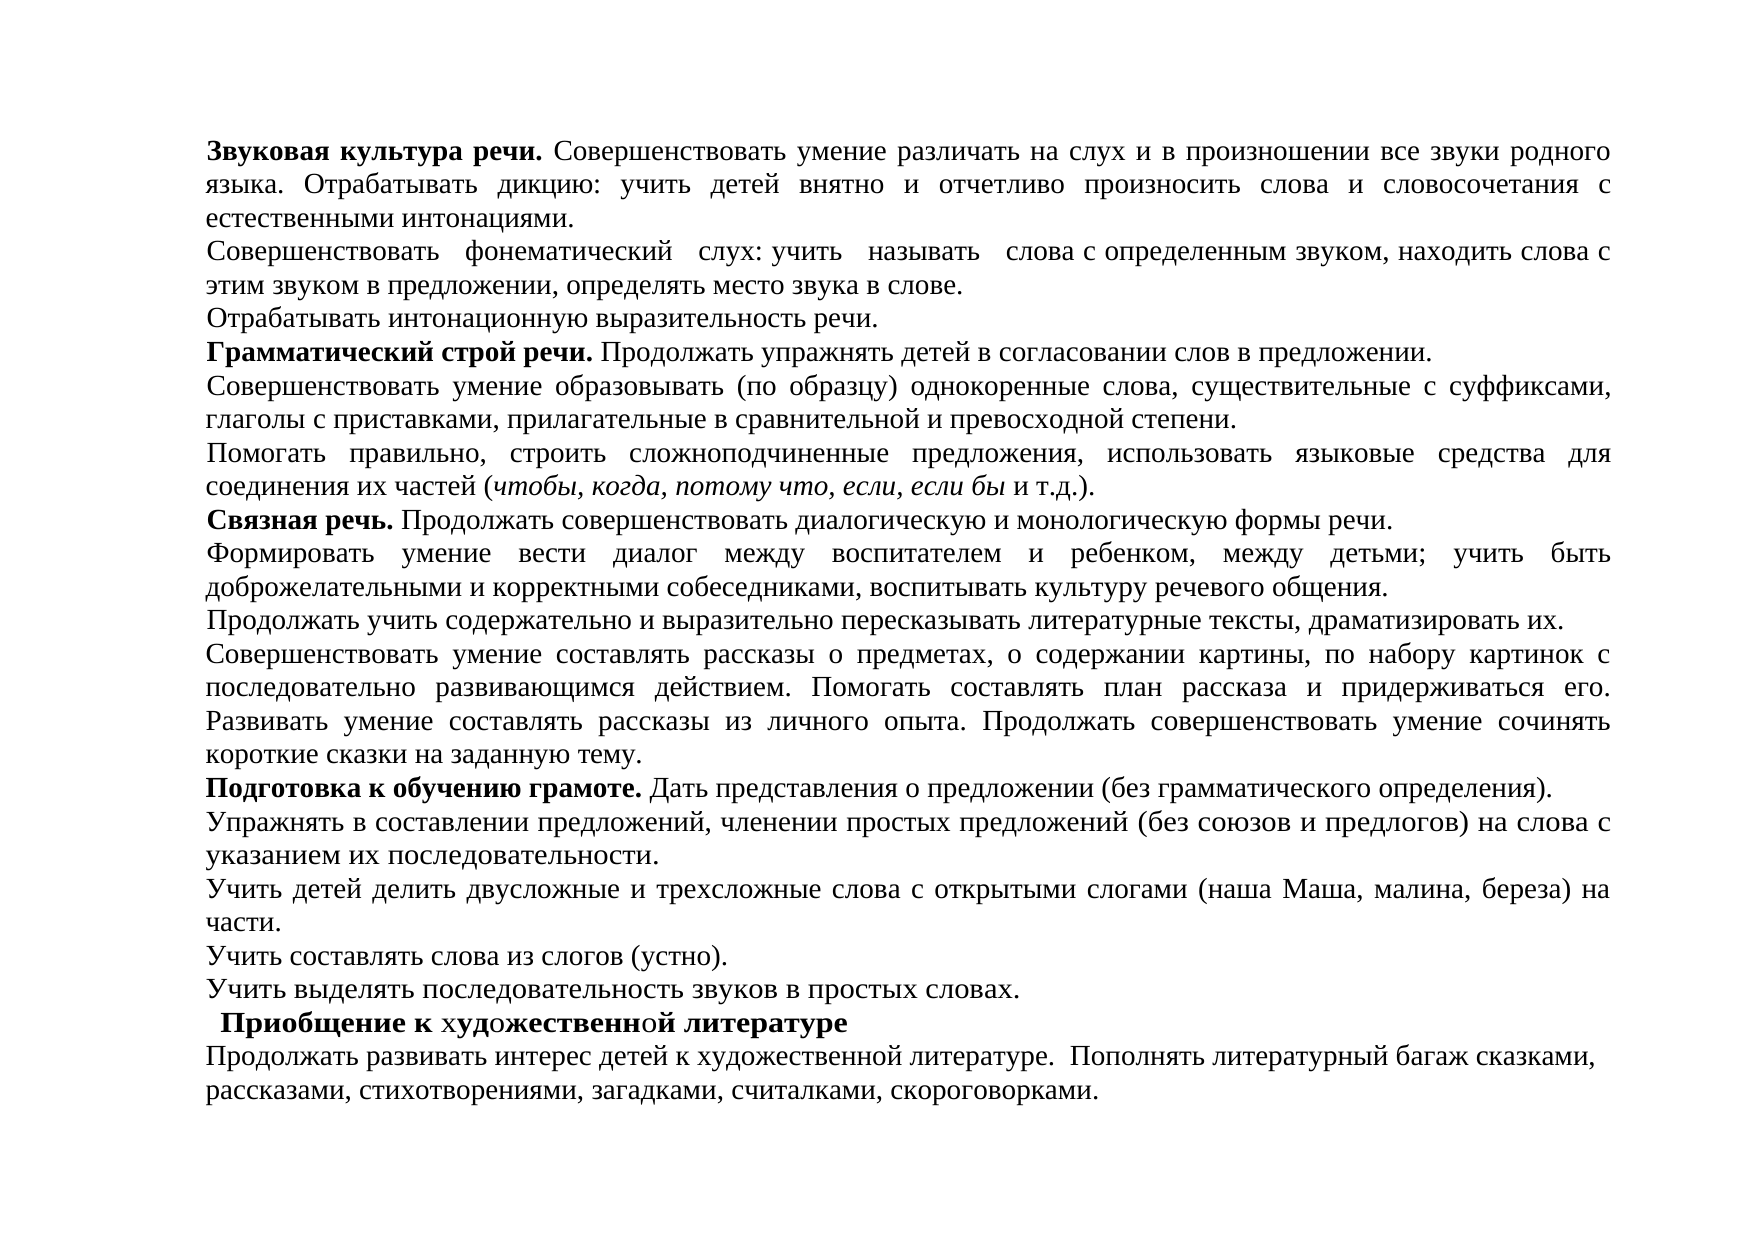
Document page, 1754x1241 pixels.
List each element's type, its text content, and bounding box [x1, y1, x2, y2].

text Совершенствовать умение составлять рассказы о предметах, о содержании картины, по набору картинок с последовательно развивающимся действием. Помогать составлять план рассказа и придерживаться его. Развивать умение составлять рассказы из личного опыта. Продолжать совершенствовать умение сочинять короткие сказки на заданную тему. [205, 636, 1612, 770]
text Связная речь. Продолжать совершенствовать диалогическую и монологическую формы речи. [205, 502, 1612, 535]
text Продолжать развивать интерес детей к художественной литературе. Пополнять литературный багаж сказками, рассказами, стихотворениями, загадками, считалками, скороговорками. [205, 1038, 1612, 1106]
text Звуковая культура речи. Совершенствовать умение различать на слух и в произношении все звуки родного языка. Отрабатывать дикцию: учить детей внятно и отчетливо произносить слова и словосочетания с естественными интонациями. [205, 133, 1612, 233]
text Помогать правильно, строить сложноподчиненные предложения, использовать языковые средства для соединения их частей (чтобы, когда, потому что, если, если бы и т.д.). [205, 435, 1612, 502]
text Формировать умение вести диалог между воспитателем и ребенком, между детьми; учить быть доброжелательными и корректными собеседниками, воспитывать культуру речевого общения. [205, 535, 1612, 602]
text Подготовка к обучению грамоте. Дать представления о предложении (без грамматического определения). [205, 770, 1612, 804]
text Упражнять в составлении предложений, членении простых предложений (без союзов и предлогов) на слова с указанием их последовательности. [205, 804, 1612, 871]
text Учить составлять слова из слогов (устно). [205, 938, 1612, 971]
text Грамматический строй речи. Продолжать упражнять детей в согласовании слов в предложении. [205, 334, 1612, 368]
text Совершенствовать фонематический слух: учить называть слова с определенным звуком, находить слова с этим звуком в предложении, определять место звука в слове. [205, 233, 1612, 301]
text Учить детей делить двусложные и трехсложные слова с открытыми слогами (наша Маша, малина, береза) на части. [205, 871, 1612, 938]
text Отрабатывать интонационную выразительность речи. [205, 301, 1612, 334]
text Совершенствовать умение образовывать (по образцу) однокоренные слова, существительные с суффиксами, глаголы с приставками, прилагательные в сравнительной и превосходной степени. [205, 368, 1612, 435]
subtitle Приобщение к художественной литературе [205, 1005, 1612, 1038]
text Продолжать учить содержательно и выразительно пересказывать литературные тексты, драматизировать их. [205, 602, 1612, 636]
text Учить выделять последовательность звуков в простых словах. [205, 971, 1612, 1005]
